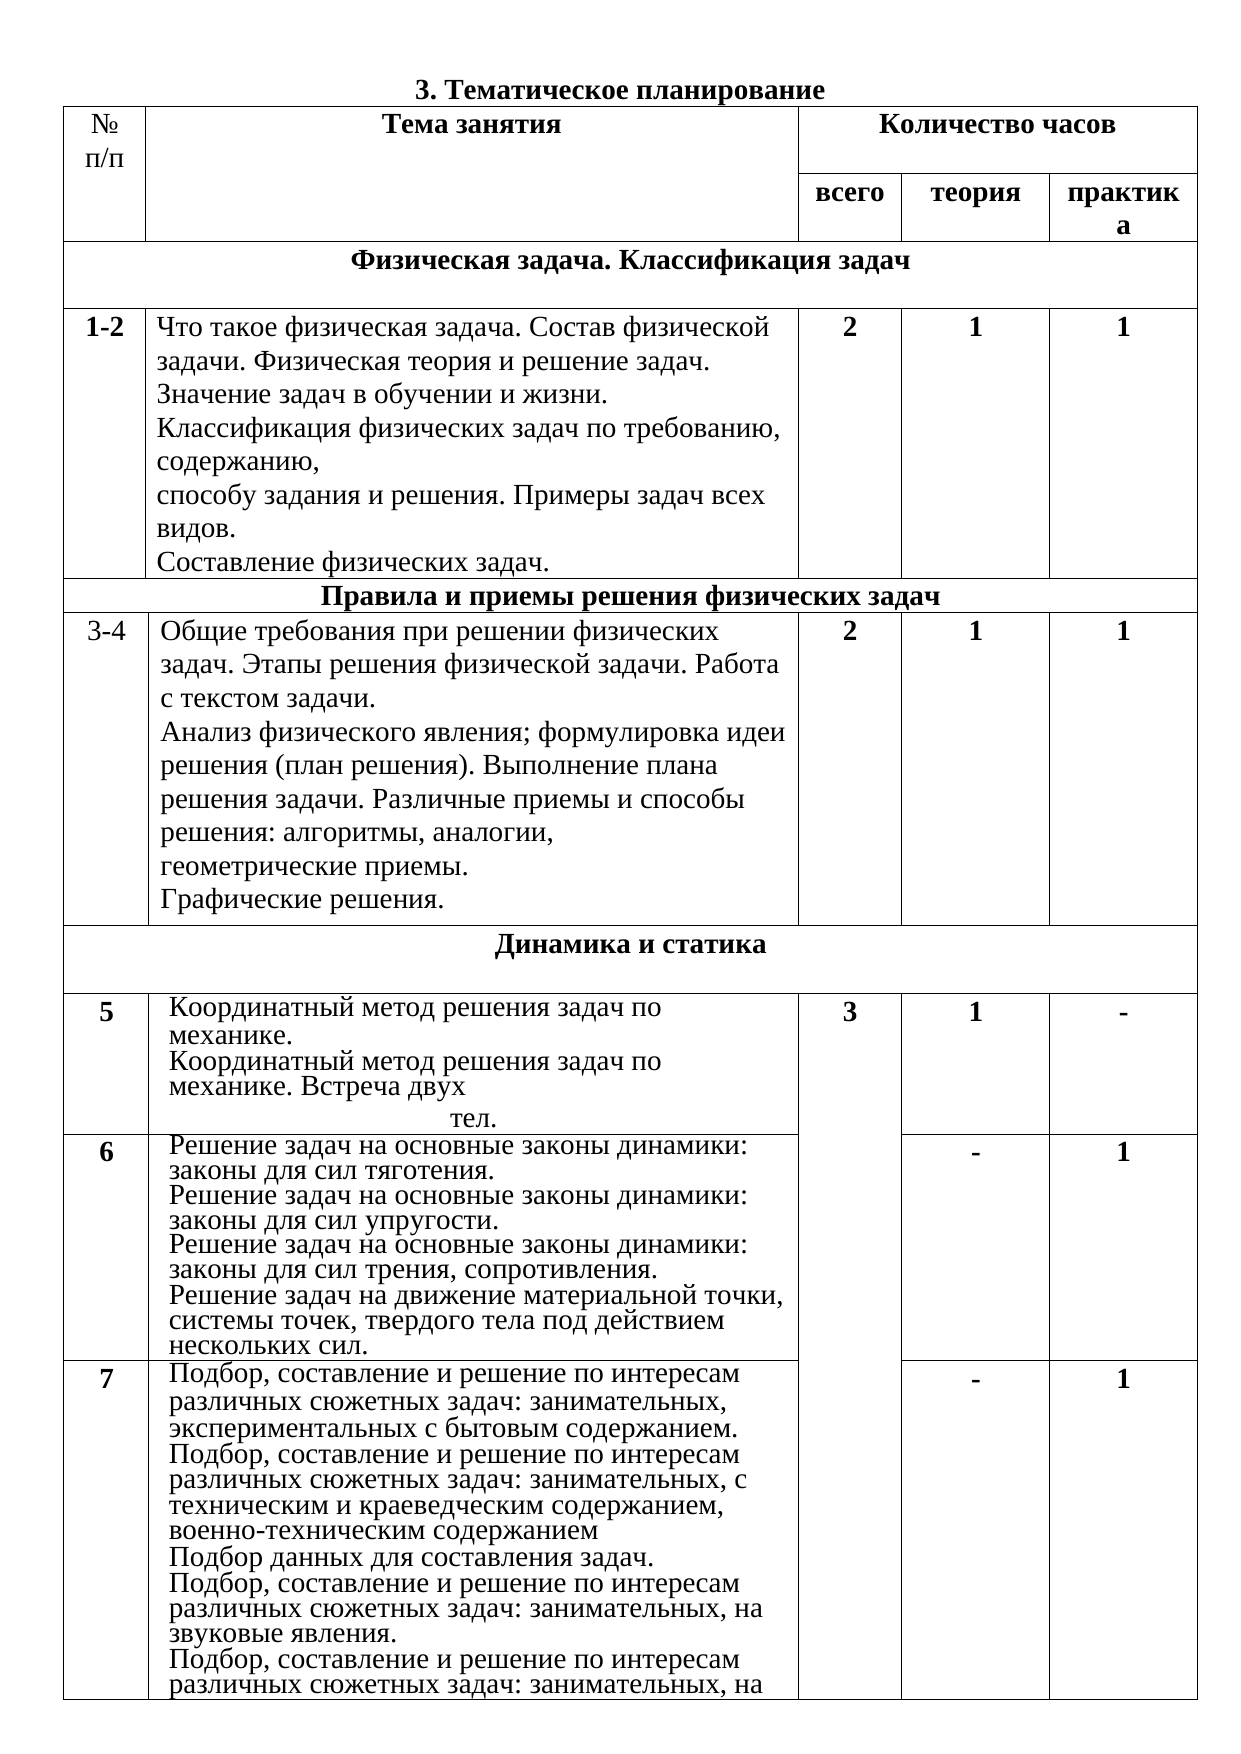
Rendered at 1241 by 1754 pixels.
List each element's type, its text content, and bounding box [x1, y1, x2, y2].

table_cell 1 [902, 613, 1049, 925]
table_cell 1 [1050, 1135, 1197, 1360]
table_cell 7 [64, 1361, 148, 1698]
table_cell Общие требования при решении физических задач. Этапы решения физической задачи. Работа с текстом задачи. Анализ физического явления; формулировка идеи решения (план решения). Выполнение плана решения задачи. Различные приемы и способы решения: алгоритмы, аналогии, геометрические приемы. Графические решения. [149, 613, 798, 925]
table_cell - [902, 1361, 1049, 1698]
table_cell Координатный метод решения задач по механике. Координатный метод решения задач по механике. Встреча двух тел. [149, 994, 798, 1133]
table_cell 6 [64, 1135, 148, 1360]
table_cell 1-2 [64, 309, 145, 577]
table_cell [149, 1361, 798, 1698]
table_cell 3-4 [64, 613, 148, 925]
table_cell теория [902, 174, 1049, 241]
table_cell Физическая задача. Классификация задач [64, 242, 1197, 308]
table_cell Правила и приемы решения физических задач [64, 579, 1197, 612]
table_cell практика [1050, 174, 1197, 241]
table_cell 1 [1050, 1361, 1197, 1698]
table_cell 2 [799, 613, 901, 925]
table_cell Что такое физическая задача. Состав физической задачи. Физическая теория и решение задач. Значение задач в обучении и жизни. Классификация физических задач по требованию, содержанию, способу задания и решения. Примеры задач всех видов. Составление физических задач. [146, 309, 798, 577]
table_cell - [1050, 994, 1197, 1133]
table_cell 5 [64, 994, 148, 1133]
text 3. Тематическое планирование [75, 72, 1165, 106]
table_cell 2 [799, 309, 901, 577]
table_header Тема занятия [146, 107, 798, 241]
table_cell 1 [1050, 613, 1197, 925]
table_cell 1 [902, 309, 1049, 577]
table_cell Динамика и статика [64, 926, 1197, 993]
table_header № п/п [64, 107, 145, 241]
table_cell всего [799, 174, 901, 241]
table_cell 1 [902, 994, 1049, 1133]
table_cell 1 [1050, 309, 1197, 577]
table_header Количество часов [799, 107, 1197, 173]
table_cell Решение задач на основные законы динамики: законы для сил тяготения. Решение задач на основные законы динамики: законы для сил упругости. Решение задач на основные законы динамики: законы для сил трения, сопротивления. Решение задач на движение материальной точки, системы точек, твердого тела под действием нескольких сил. [149, 1135, 798, 1360]
table_cell - [902, 1135, 1049, 1360]
table_cell 3 [799, 994, 901, 1698]
